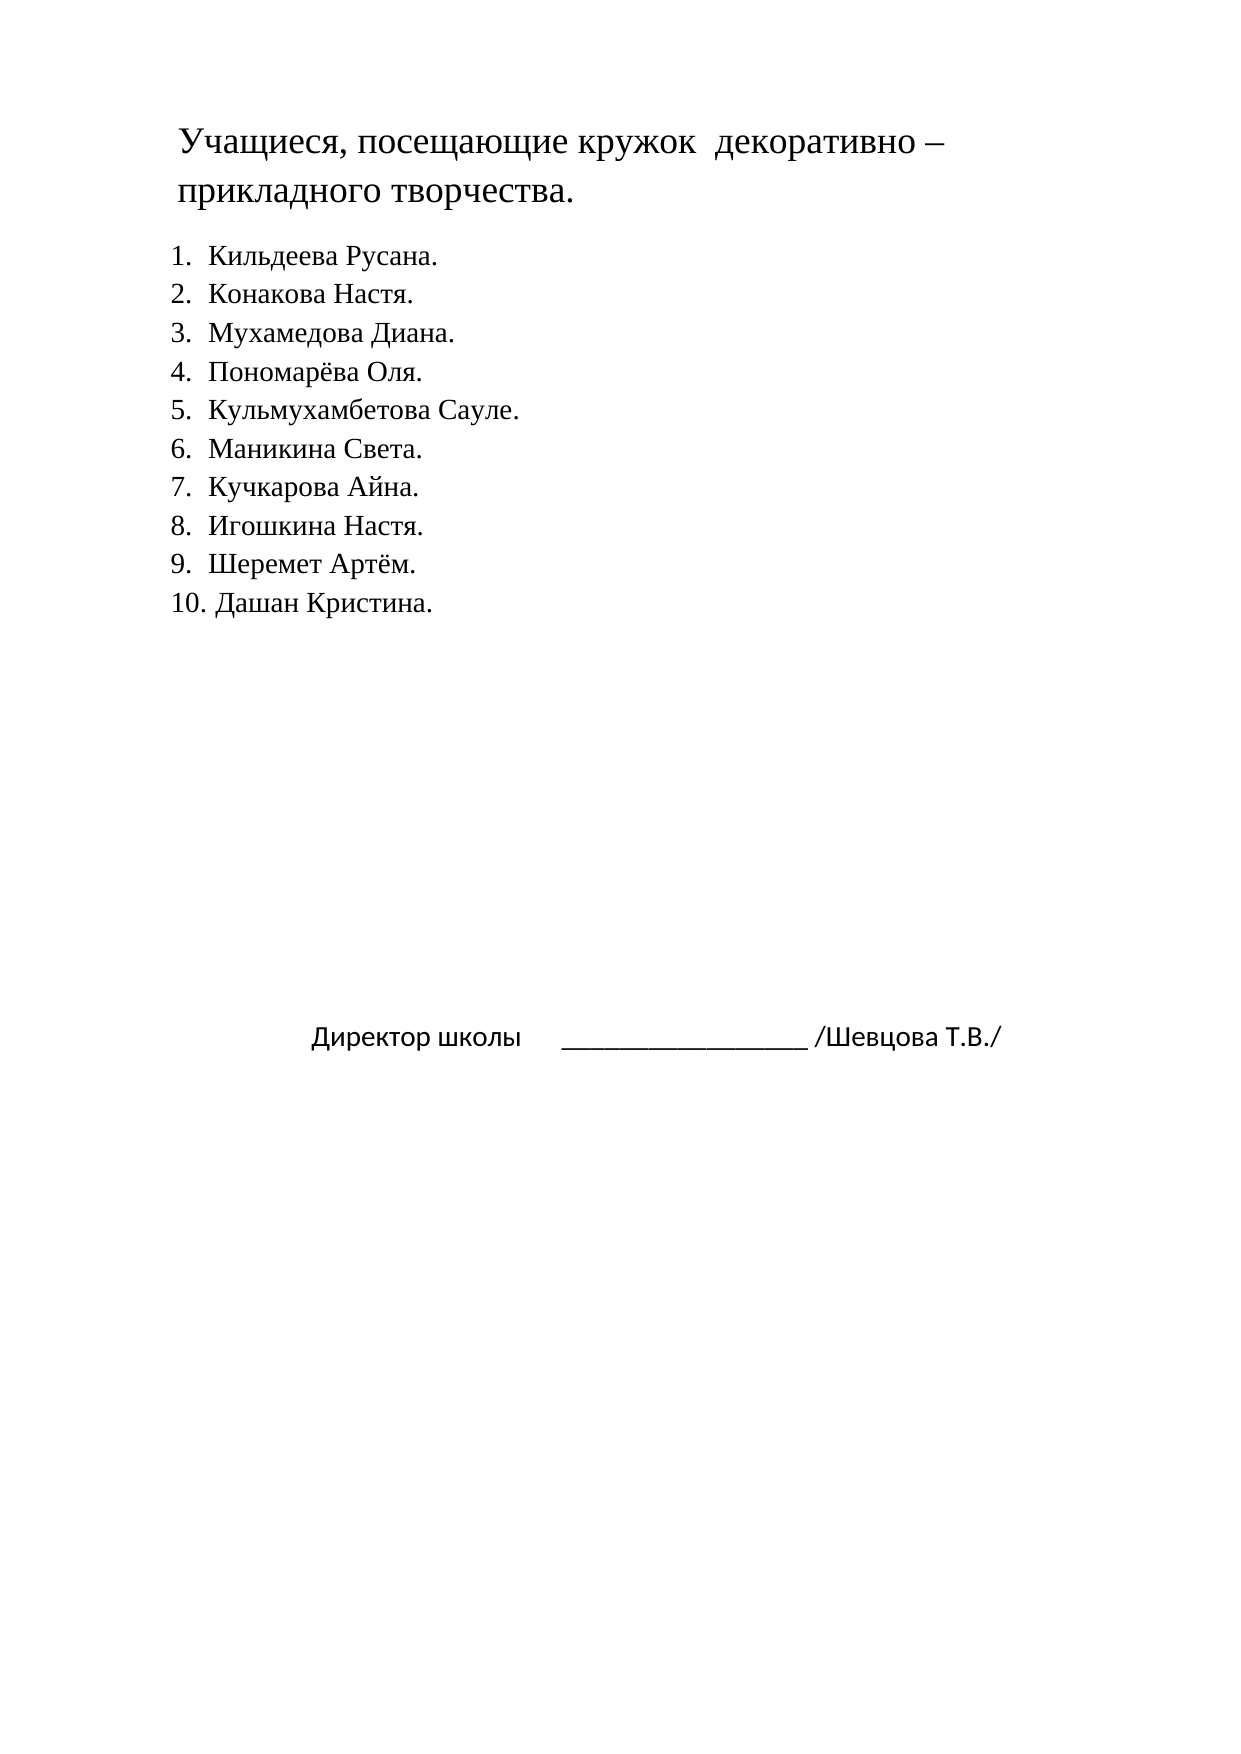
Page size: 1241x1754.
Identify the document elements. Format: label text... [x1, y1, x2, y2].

list Мухамедова Диана. [170, 315, 1152, 349]
list Кульмухамбетова Сауле. [170, 392, 1152, 426]
list Конакова Настя. [170, 277, 1152, 310]
list Шеремет Артём. [170, 546, 1152, 580]
list Маникина Света. [170, 431, 1152, 464]
list Дашан Кристина. [170, 585, 1152, 618]
list Игошкина Настя. [170, 508, 1152, 541]
list Кильдеева Русана. [170, 238, 1152, 272]
list Кучкарова Айна. [170, 469, 1152, 503]
text Директор школы _________________ /Шевцова Т.В./ [177, 1018, 1136, 1054]
text Учащиеся, посещающие кружок декоративно – прикладного творчества. [177, 118, 1152, 211]
list Пономарёва Оля. [170, 354, 1152, 387]
